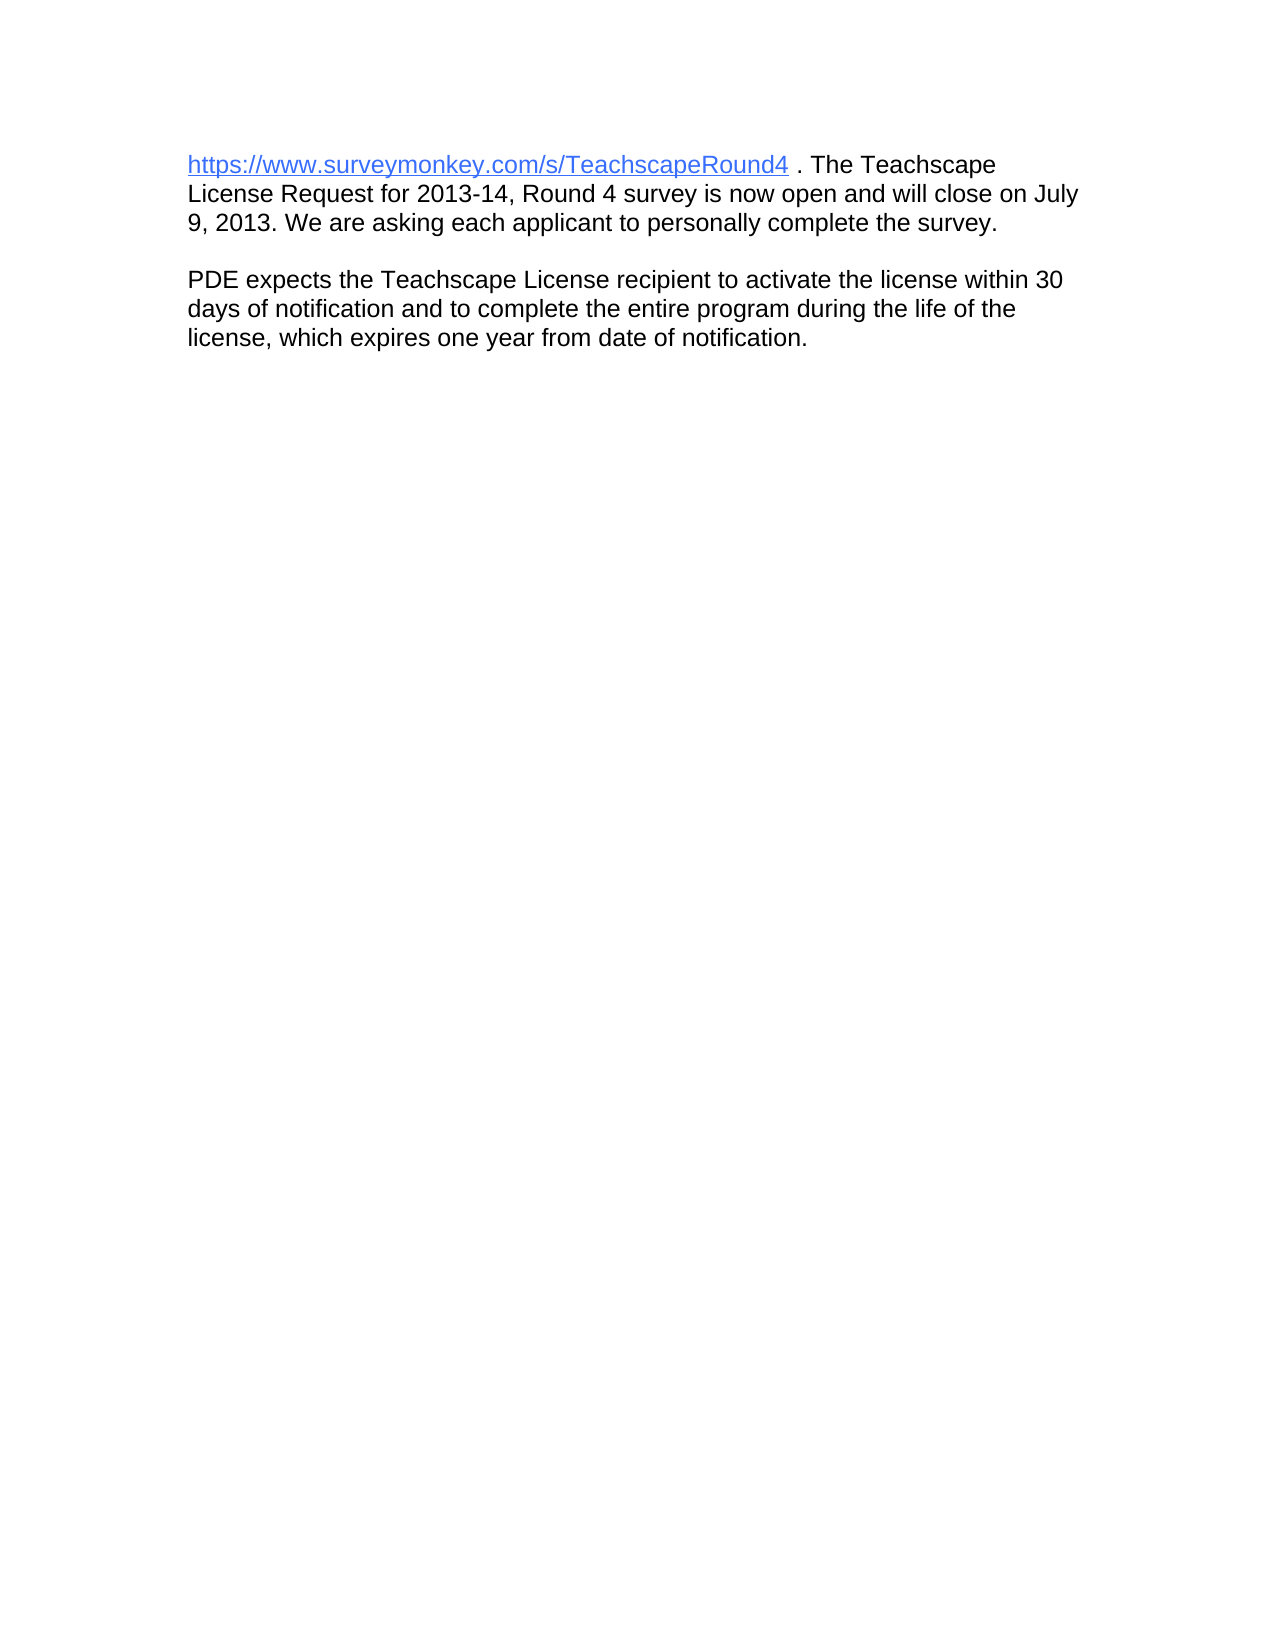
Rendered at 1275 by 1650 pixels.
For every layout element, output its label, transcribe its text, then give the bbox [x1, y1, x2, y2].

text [187, 150, 1087, 236]
text PDE expects the Teachscape License recipient to activate the license within 30 days of notification and to complete the entire program during the life of the license, which expires one year from date of notification. [187, 265, 1087, 351]
